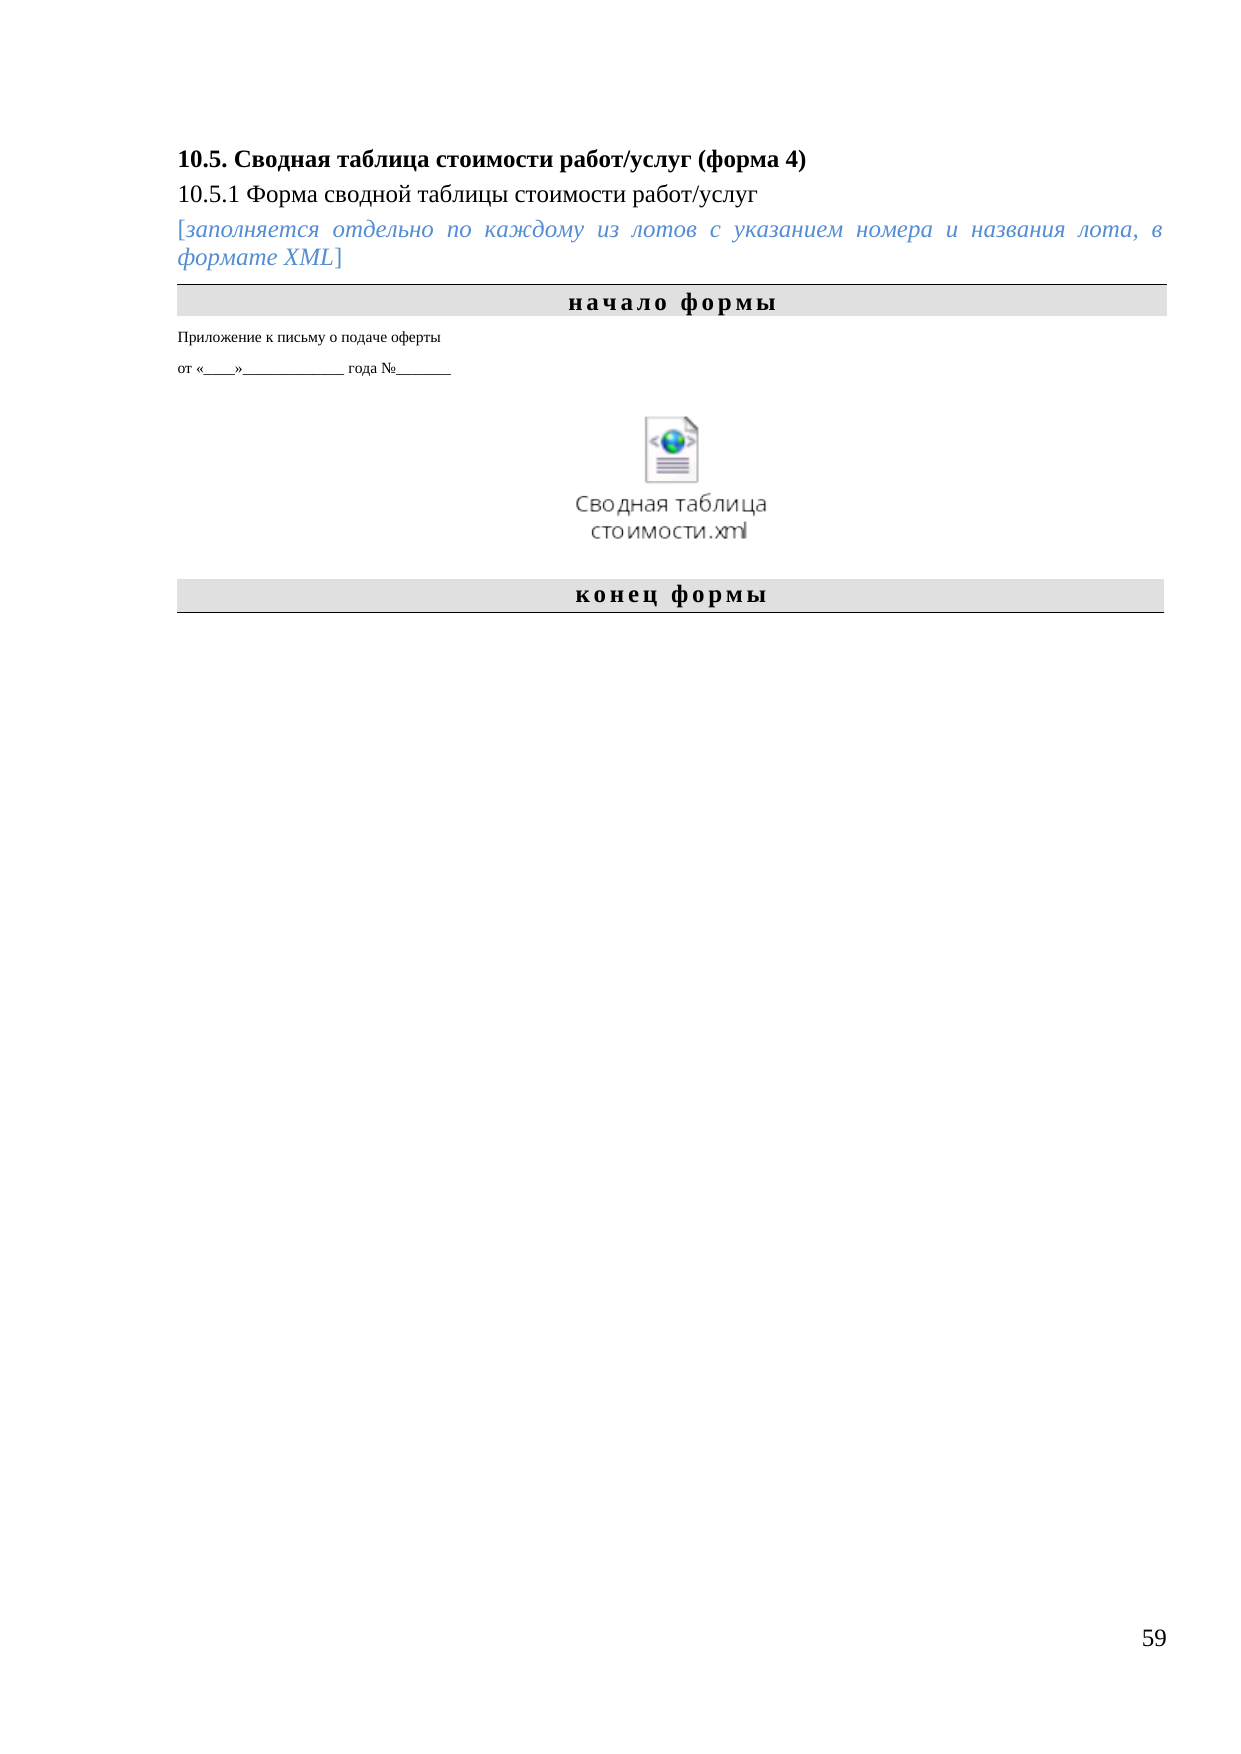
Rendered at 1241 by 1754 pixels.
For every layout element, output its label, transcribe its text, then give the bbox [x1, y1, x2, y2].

text 10.5. Сводная таблица стоимости работ/услуг (форма 4) [177, 144, 1167, 172]
text начало формы [177, 285, 1167, 316]
text конец формы [177, 579, 1164, 612]
text 10.5.1 Форма сводной таблицы стоимости работ/услуг [177, 179, 1167, 207]
text Приложение к письму о подаче оферты от «____»_____________ года №_______ [177, 328, 1167, 390]
text [заполняется отдельно по каждому из лотов с указанием номера и названия лота, в формате XML] [177, 214, 1167, 271]
